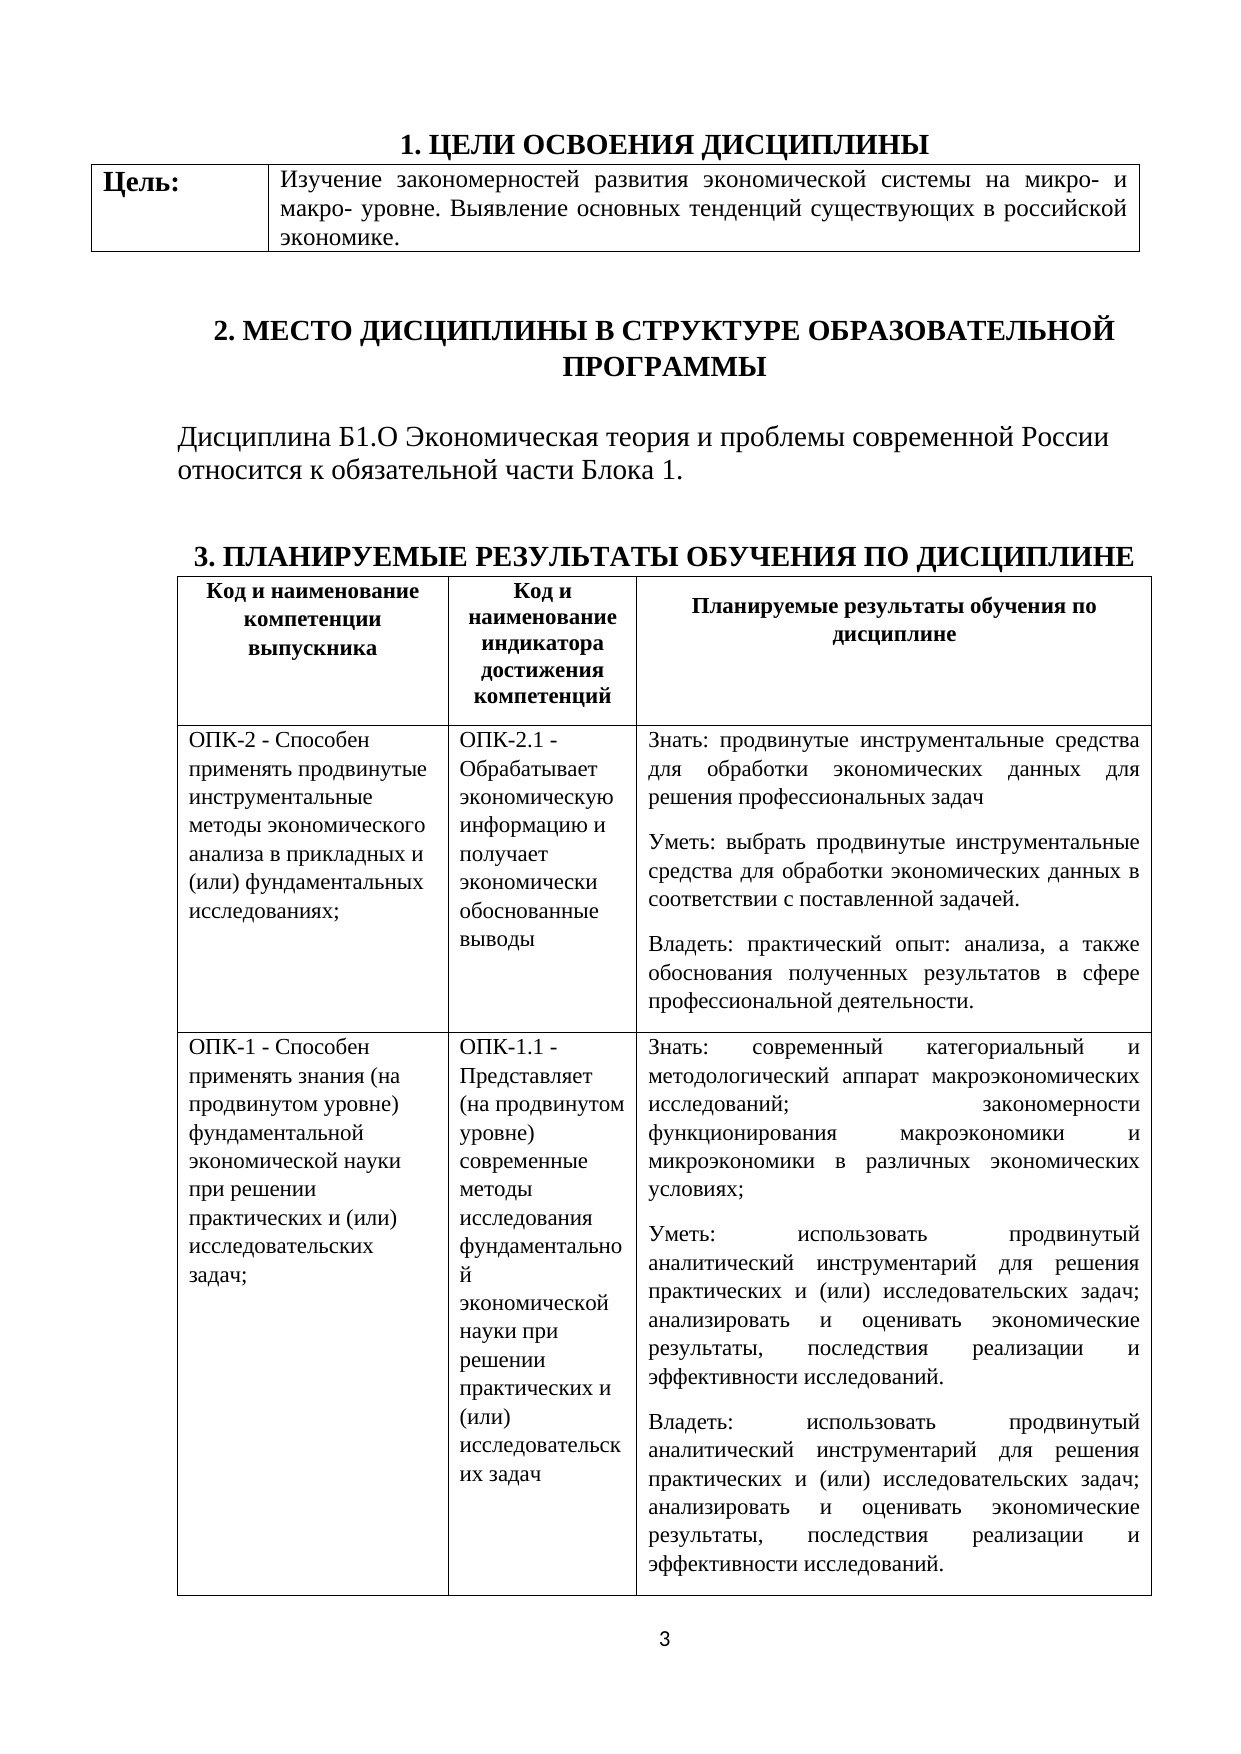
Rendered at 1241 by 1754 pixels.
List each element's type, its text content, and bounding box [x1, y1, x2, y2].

table_cell ОПК-1 - Способен применять знания (на продвинутом уровне) фундаментальной экономической науки при решении практических и (или) исследовательских задач; [178, 1033, 448, 1595]
table_header Цель: [92, 165, 268, 251]
table_header Изучение закономерностей развития экономической системы на микро- и макро- уровне. Выявление основных тенденций существующих в российской экономике. [269, 165, 1139, 251]
subtitle 2. МЕСТО ДИСЦИПЛИНЫ В СТРУКТУРЕ ОБРАЗОВАТЕЛЬНОЙ ПРОГРАММЫ [177, 313, 1152, 383]
table_cell Знать: продвинутые инструментальные средства для обработки экономических данных для решения профессиональных задач Уметь: выбрать продвинутые инструментальные средства для обработки экономических данных в соответствии с поставленной задачей. Владеть: практический опыт: анализа, а также обоснования полученных результатов в сфере профессиональной деятельности. [637, 726, 1151, 1032]
subtitle 3. ПЛАНИРУЕМЫЕ РЕЗУЛЬТАТЫ ОБУЧЕНИЯ ПО ДИСЦИПЛИНЕ [177, 539, 1152, 573]
table_header Код и наименование индикатора достижения компетенций [449, 577, 636, 725]
text Дисциплина Б1.О Экономическая теория и проблемы современной России относится к обязательной части Блока 1. [177, 419, 1152, 486]
subtitle 1. ЦЕЛИ ОСВОЕНИЯ ДИСЦИПЛИНЫ [177, 127, 1152, 161]
table_cell Знать: современный категориальный и методологический аппарат макроэкономических исследований; закономерности функционирования макроэкономики и микроэкономики в различных экономических условиях; Уметь: использовать продвинутый аналитический инструментарий для решения практических и (или) исследовательских задач; анализировать и оценивать экономические результаты, последствия реализации и эффективности исследований. Владеть: использовать продвинутый аналитический инструментарий для решения практических и (или) исследовательских задач; анализировать и оценивать экономические результаты, последствия реализации и эффективности исследований. [637, 1033, 1151, 1595]
table_cell ОПК-2 - Способен применять продвинутые инструментальные методы экономического анализа в прикладных и (или) фундаментальных исследованиях; [178, 726, 448, 1032]
table_cell ОПК-1.1 - Представляет (на продвинутом уровне) современные методы исследования фундаментальной экономической науки при решении практических и (или) исследовательских задач [449, 1033, 636, 1595]
table_header Планируемые результаты обучения по дисциплине [637, 577, 1151, 725]
table_header Код и наименование компетенции выпускника [178, 577, 448, 725]
table_cell ОПК-2.1 - Обрабатывает экономическую информацию и получает экономически обоснованные выводы [449, 726, 636, 1032]
